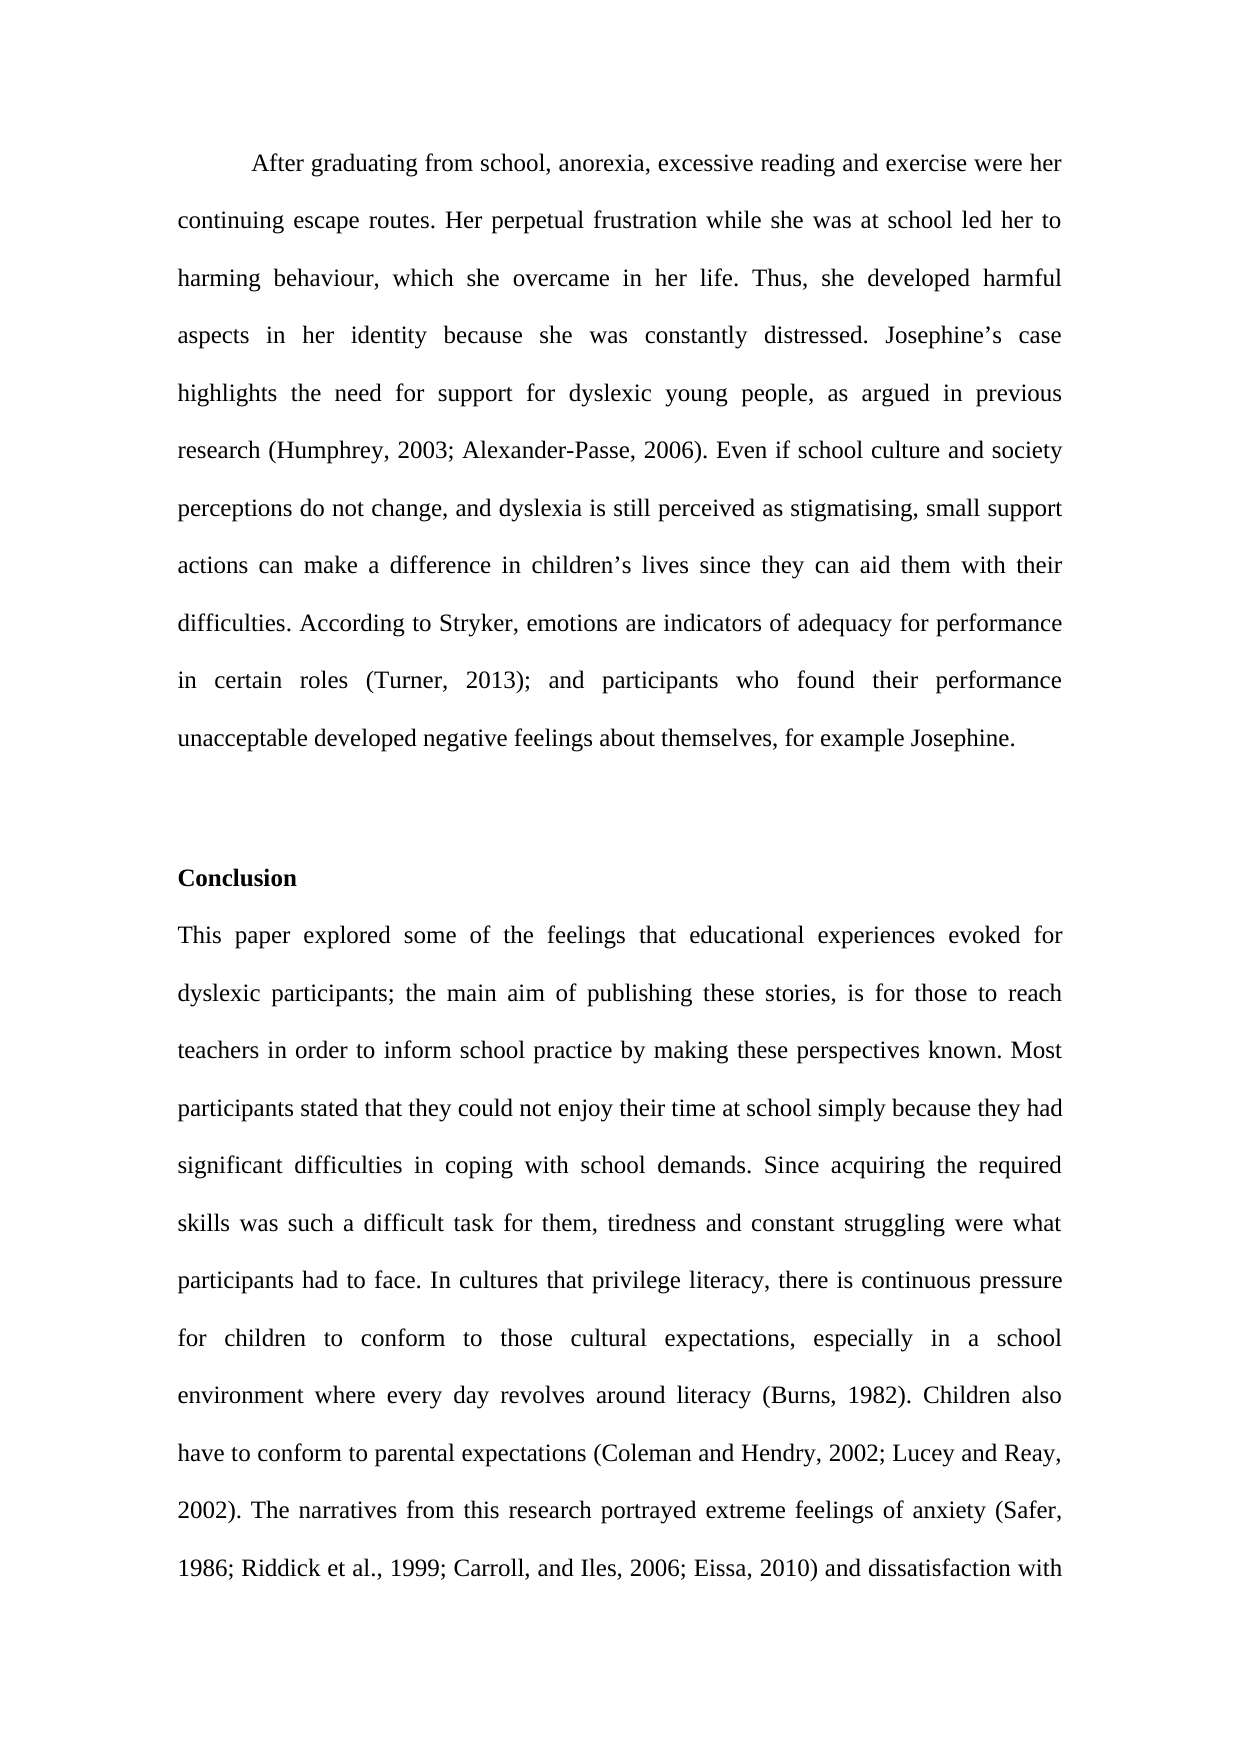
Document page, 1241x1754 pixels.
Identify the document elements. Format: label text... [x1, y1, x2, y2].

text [177, 920, 1063, 1581]
subtitle Conclusion [177, 805, 1063, 891]
text After graduating from school, anorexia, excessive reading and exercise were her continuing escape routes. Her perpetual frustration while she was at school led her to harming behaviour, which she overcame in her life. Thus, she developed harmful aspects in her identity because she was constantly distressed. Josephine’s case highlights the need for support for dyslexic young people, as argued in previous research (Humphrey, 2003; Alexander-Passe, 2006). Even if school culture and society perceptions do not change, and dyslexia is still perceived as stigmatising, small support actions can make a difference in children’s lives since they can aid them with their difficulties. According to Stryker, emotions are indicators of adequacy for performance in certain roles (Turner, 2013); and participants who found their performance unacceptable developed negative feelings about themselves, for example Josephine. [177, 148, 1063, 751]
